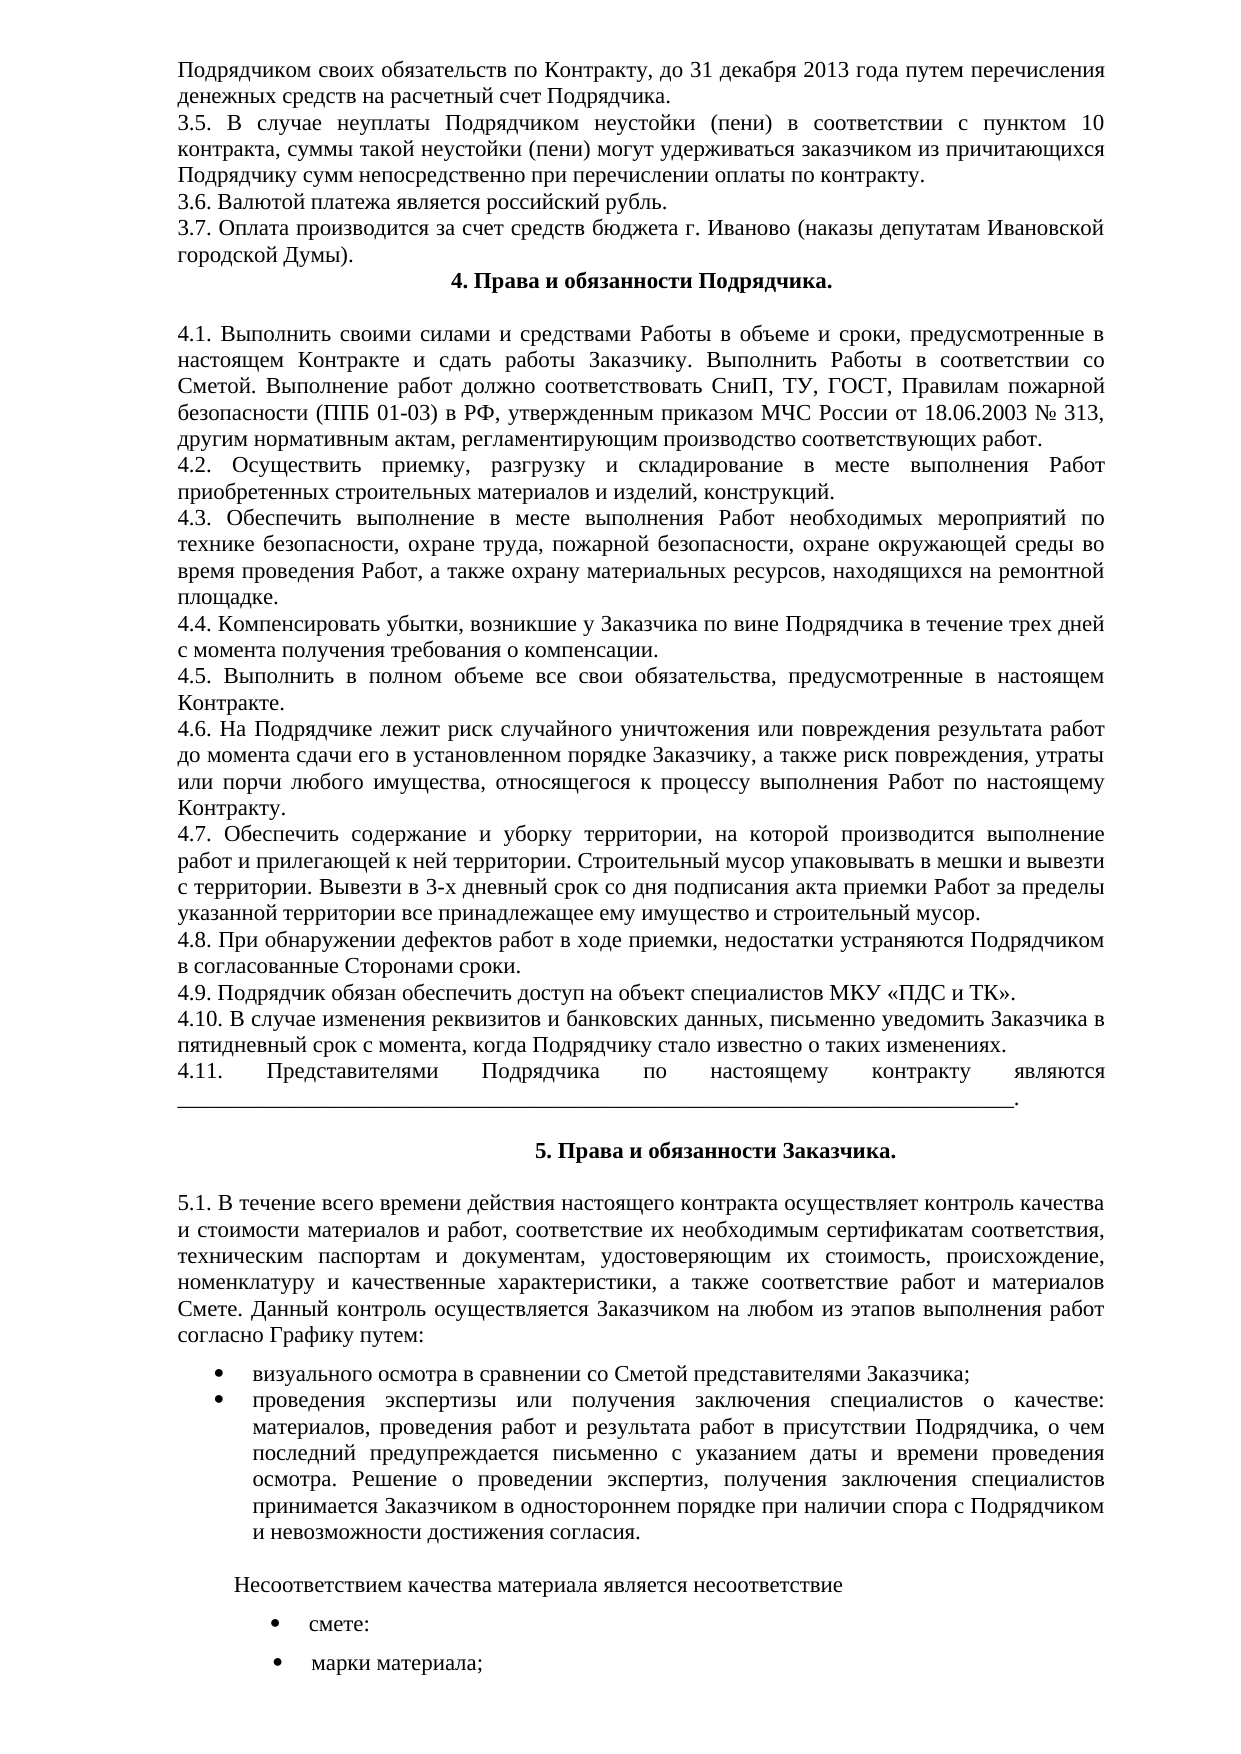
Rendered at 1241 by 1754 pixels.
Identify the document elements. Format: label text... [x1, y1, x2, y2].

text 4.10. В случае изменения реквизитов и банковских данных, письменно уведомить Заказчика в пятидневный срок с момента, когда Подрядчику стало известно о таких изменениях. [177, 1005, 1106, 1058]
list смете: [271, 1610, 1106, 1636]
text 4.2. Осуществить приемку, разгрузку и складирование в месте выполнения Работ приобретенных строительных материалов и изделий, конструкций. [177, 451, 1106, 504]
text 3.6. Валютой платежа является российский рубль. [177, 188, 1106, 214]
text 4.5. Выполнить в полном объеме все свои обязательства, предусмотренные в настоящем Контракте. [177, 662, 1106, 715]
text 4.6. На Подрядчике лежит риск случайного уничтожения или повреждения результата работ до момента сдачи его в установленном порядке Заказчику, а также риск повреждения, утраты или порчи любого имущества, относящегося к процессу выполнения Работ по настоящему Контракту. [177, 715, 1106, 820]
text 3.7. Оплата производится за счет средств бюджета г. Иваново (наказы депутатам Ивановской городской Думы). [177, 214, 1106, 267]
list марки материала; [274, 1648, 1106, 1675]
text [177, 56, 1106, 109]
text 4.1. Выполнить своими силами и средствами Работы в объеме и сроки, предусмотренные в настоящем Контракте и сдать работы Заказчику. Выполнить Работы в соответствии со Сметой. Выполнение работ должно соответствовать СниП, ТУ, ГОСТ, Правилам пожарной безопасности (ППБ 01-03) в РФ, утвержденным приказом МЧС России от 18.06.2003 № 313, другим нормативным актам, регламентирующим производство соответствующих работ. [177, 320, 1106, 451]
text 5.1. В течение всего времени действия настоящего контракта осуществляет контроль качества и стоимости материалов и работ, соответствие их необходимым сертификатам соответствия, техническим паспортам и документам, удостоверяющим их стоимость, происхождение, номенклатуру и качественные характеристики, а также соответствие работ и материалов Смете. Данный контроль осуществляется Заказчиком на любом из этапов выполнения работ согласно Графику путем: [177, 1189, 1106, 1347]
text 4.11. Представителями Подрядчика по настоящему контракту являются _________________________________________________________________________. [177, 1058, 1106, 1110]
text 5. Права и обязанности Заказчика. [325, 1137, 1106, 1163]
text 4.9. Подрядчик обязан обеспечить доступ на объект специалистов МКУ «ПДС и ТК». [177, 978, 1106, 1005]
text Несоответствием качества материала является несоответствие [177, 1571, 1106, 1597]
text 4.8. При обнаружении дефектов работ в ходе приемки, недостатки устраняются Подрядчиком в согласованные Сторонами сроки. [177, 926, 1106, 978]
text 4.3. Обеспечить выполнение в месте выполнения Работ необходимых мероприятий по технике безопасности, охране труда, пожарной безопасности, охране окружающей среды во время проведения Работ, а также охрану материальных ресурсов, находящихся на ремонтной площадке. [177, 504, 1106, 609]
text 4.7. Обеспечить содержание и уборку территории, на которой производится выполнение работ и прилегающей к ней территории. Строительный мусор упаковывать в мешки и вывезти с территории. Вывезти в 3-х дневный срок со дня подписания акта приемки Работ за пределы указанной территории все принадлежащее ему имущество и строительный мусор. [177, 820, 1106, 926]
text 4. Права и обязанности Подрядчика. [177, 267, 1106, 293]
text 4.4. Компенсировать убытки, возникшие у Заказчика по вине Подрядчика в течение трех дней с момента получения требования о компенсации. [177, 609, 1106, 662]
text 3.5. В случае неуплаты Подрядчиком неустойки (пени) в соответствии с пунктом 10 контракта, суммы такой неустойки (пени) могут удерживаться заказчиком из причитающихся Подрядчику сумм непосредственно при перечислении оплаты по контракту. [177, 109, 1106, 188]
list визуального осмотра в сравнении со Сметой представителями Заказчика; [215, 1360, 1106, 1386]
list проведения экспертизы или получения заключения специалистов о качестве: материалов, проведения работ и результата работ в присутствии Подрядчика, о чем последний предупреждается письменно с указанием даты и времени проведения осмотра. Решение о проведении экспертиз, получения заключения специалистов принимается Заказчиком в одностороннем порядке при наличии спора с Подрядчиком и невозможности достижения согласия. [215, 1386, 1106, 1544]
